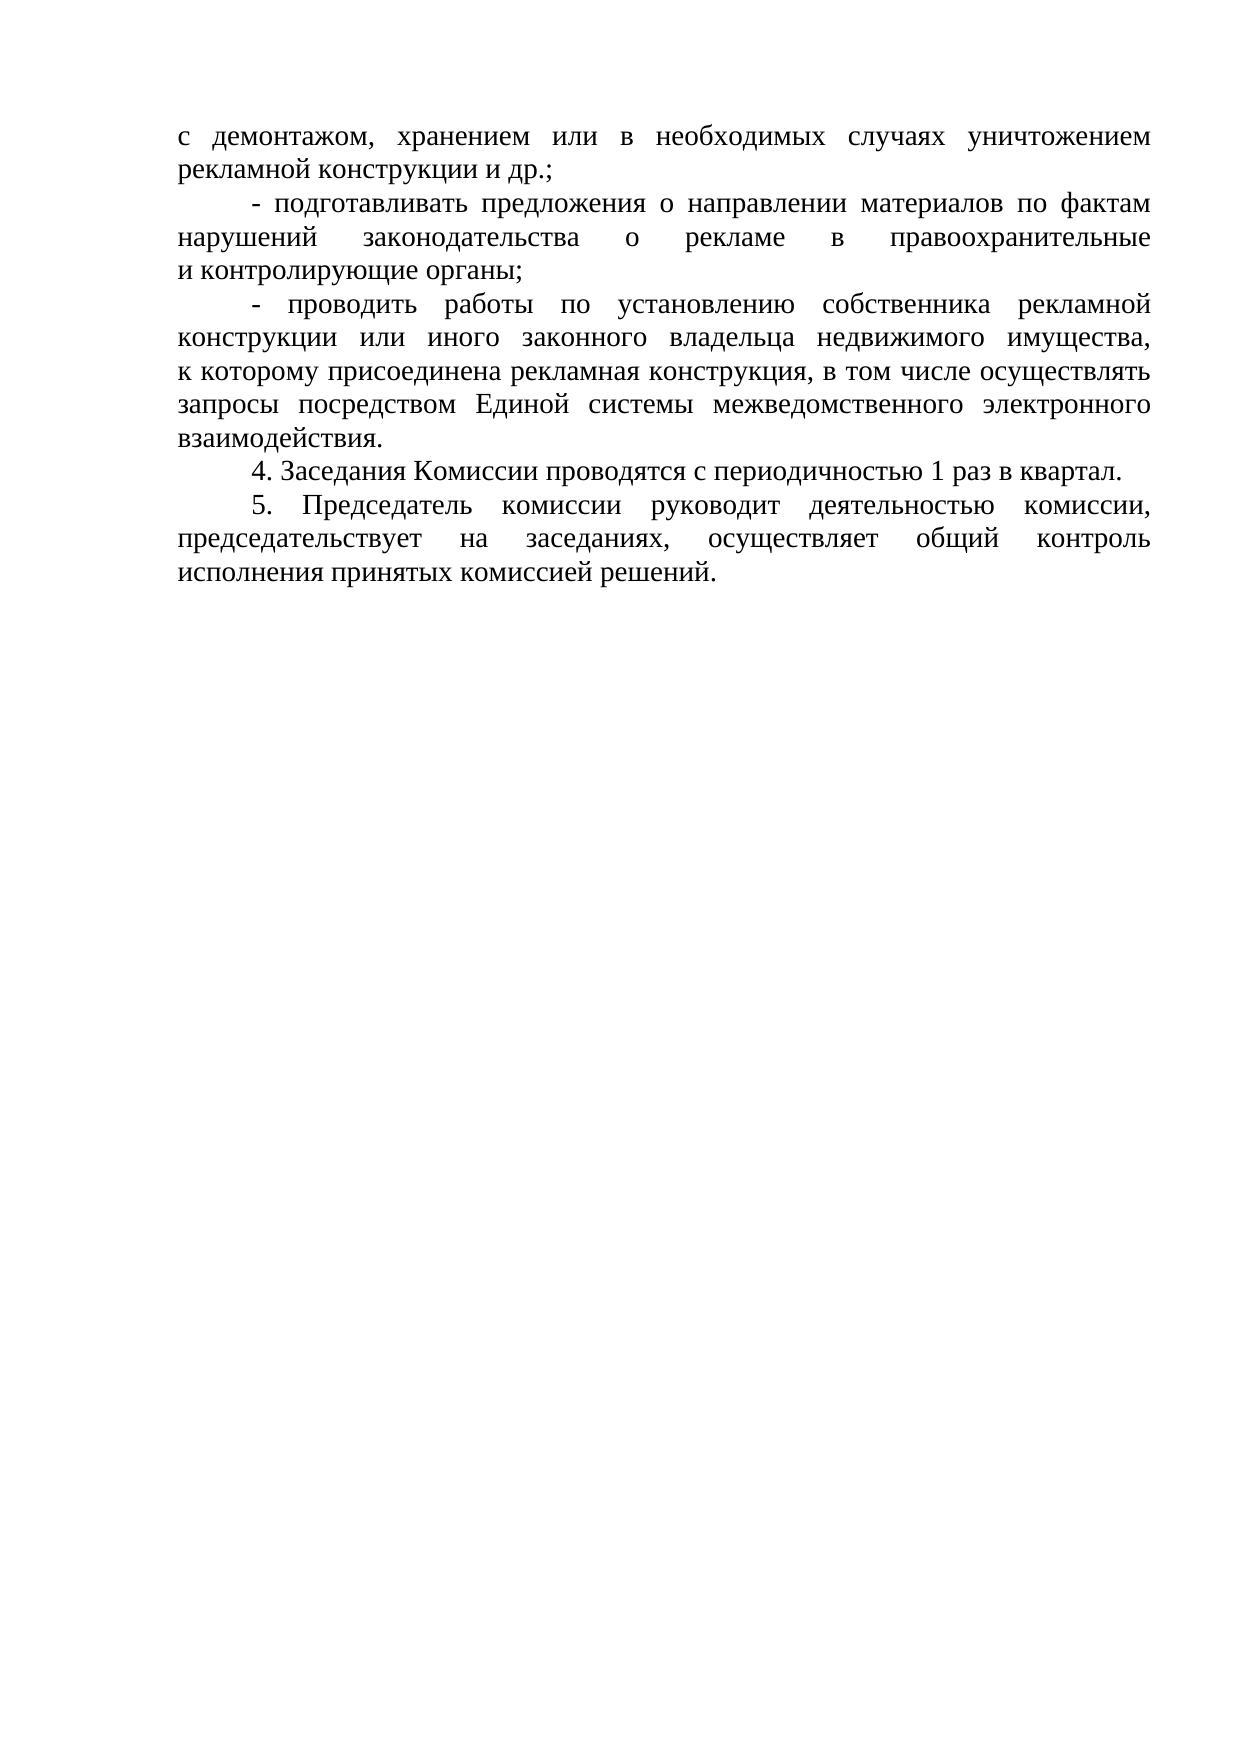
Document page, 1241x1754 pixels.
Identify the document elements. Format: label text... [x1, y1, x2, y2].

text - проводить работы по установлению собственника рекламной конструкции или иного законного владельца недвижимого имущества, к которому присоединена рекламная конструкция, в том числе осуществлять запросы посредством Единой системы межведомственного электронного взаимодействия. [177, 286, 1152, 453]
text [177, 118, 1152, 185]
text 5. Председатель комиссии руководит деятельностью комиссии, председательствует на заседаниях, осуществляет общий контроль исполнения принятых комиссией решений. [177, 487, 1152, 588]
text - подготавливать предложения о направлении материалов по фактам нарушений законодательства о рекламе в правоохранительные и контролирующие органы; [177, 185, 1152, 286]
text 4. Заседания Комиссии проводятся с периодичностью 1 раз в квартал. [177, 453, 1152, 487]
